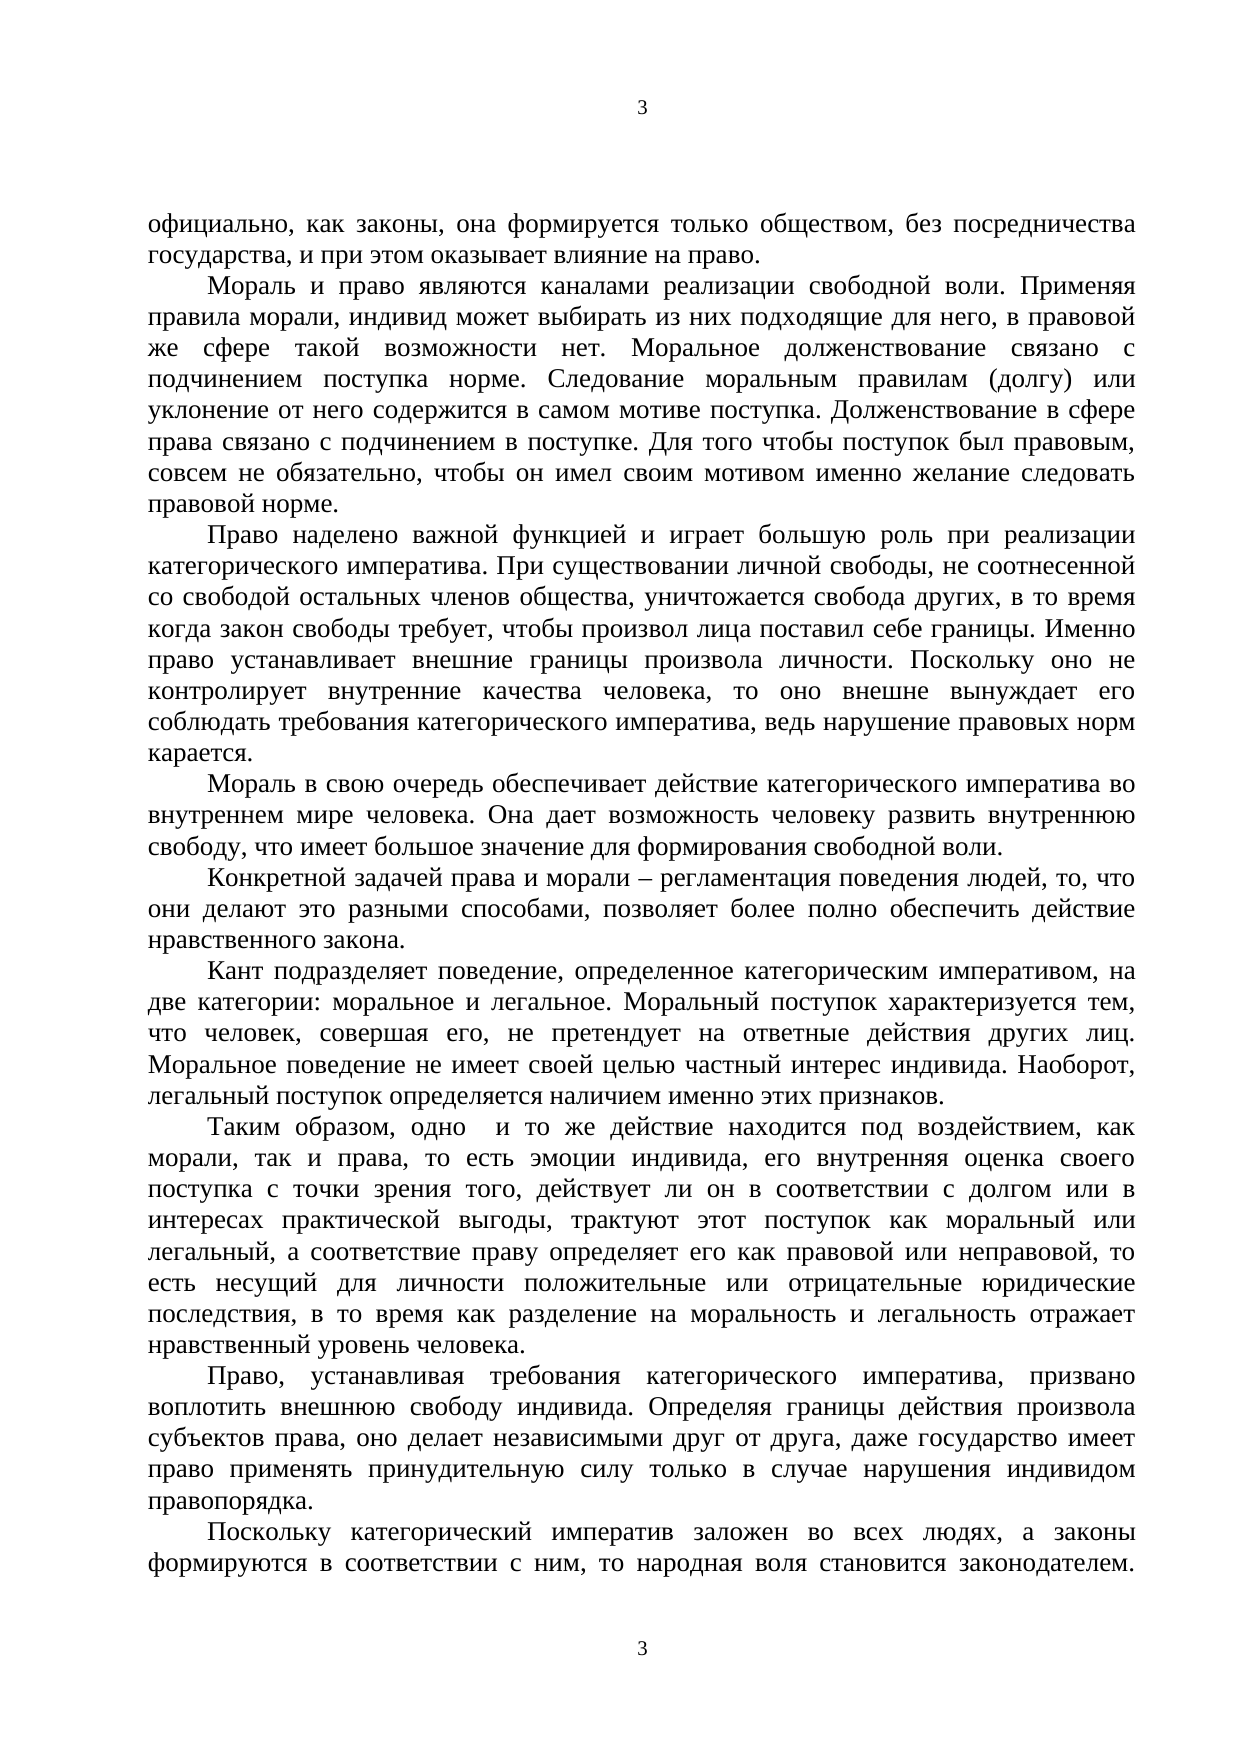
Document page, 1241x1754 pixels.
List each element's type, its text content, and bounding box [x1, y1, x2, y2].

text Мораль в свою очередь обеспечивает действие категорического императива во внутреннем мире человека. Она дает возможность человеку развить внутреннюю свободу, что имеет большое значение для формирования свободной воли. [148, 767, 1137, 861]
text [148, 207, 1137, 269]
text Конкретной задачей права и морали – регламентация поведения людей, то, что они делают это разными способами, позволяет более полно обеспечить действие нравственного закона. [148, 861, 1137, 954]
text Мораль и право являются каналами реализации свободной воли. Применяя правила морали, индивид может выбирать из них подходящие для него, в правовой же сфере такой возможности нет. Моральное долженствование связано с подчинением поступка норме. Следование моральным правилам (долгу) или уклонение от него содержится в самом мотиве поступка. Долженствование в сфере права связано с подчинением в поступке. Для того чтобы поступок был правовым, совсем не обязательно, чтобы он имел своим мотивом именно желание следовать правовой норме. [148, 269, 1137, 518]
text Кант подразделяет поведение, определенное категорическим императивом, на две категории: моральное и легальное. Моральный поступок характеризуется тем, что человек, совершая его, не претендует на ответные действия других лиц. Моральное поведение не имеет своей целью частный интерес индивида. Наоборот, легальный поступок определяется наличием именно этих признаков. [148, 954, 1137, 1110]
text Таким образом, одно и то же действие находится под воздействием, как морали, так и права, то есть эмоции индивида, его внутренняя оценка своего поступка с точки зрения того, действует ли он в соответствии с долгом или в интересах практической выгоды, трактуют этот поступок как моральный или легальный, а соответствие праву определяет его как правовой или неправовой, то есть несущий для личности положительные или отрицательные юридические последствия, в то время как разделение на моральность и легальность отражает нравственный уровень человека. [148, 1110, 1137, 1359]
text Право, устанавливая требования категорического императива, призвано воплотить внешнюю свободу индивида. Определяя границы действия произвола субъектов права, оно делает независимыми друг от друга, даже государство имеет право применять принудительную силу только в случае нарушения индивидом правопорядка. [148, 1359, 1137, 1515]
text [148, 1515, 1137, 1577]
text Право наделено важной функцией и играет большую роль при реализации категорического императива. При существовании личной свободы, не соотнесенной со свободой остальных членов общества, уничтожается свобода других, в то время когда закон свободы требует, чтобы произвол лица поставил себе границы. Именно право устанавливает внешние границы произвола личности. Поскольку оно не контролирует внутренние качества человека, то оно внешне вынуждает его соблюдать требования категорического императива, ведь нарушение правовых норм карается. [148, 518, 1137, 767]
